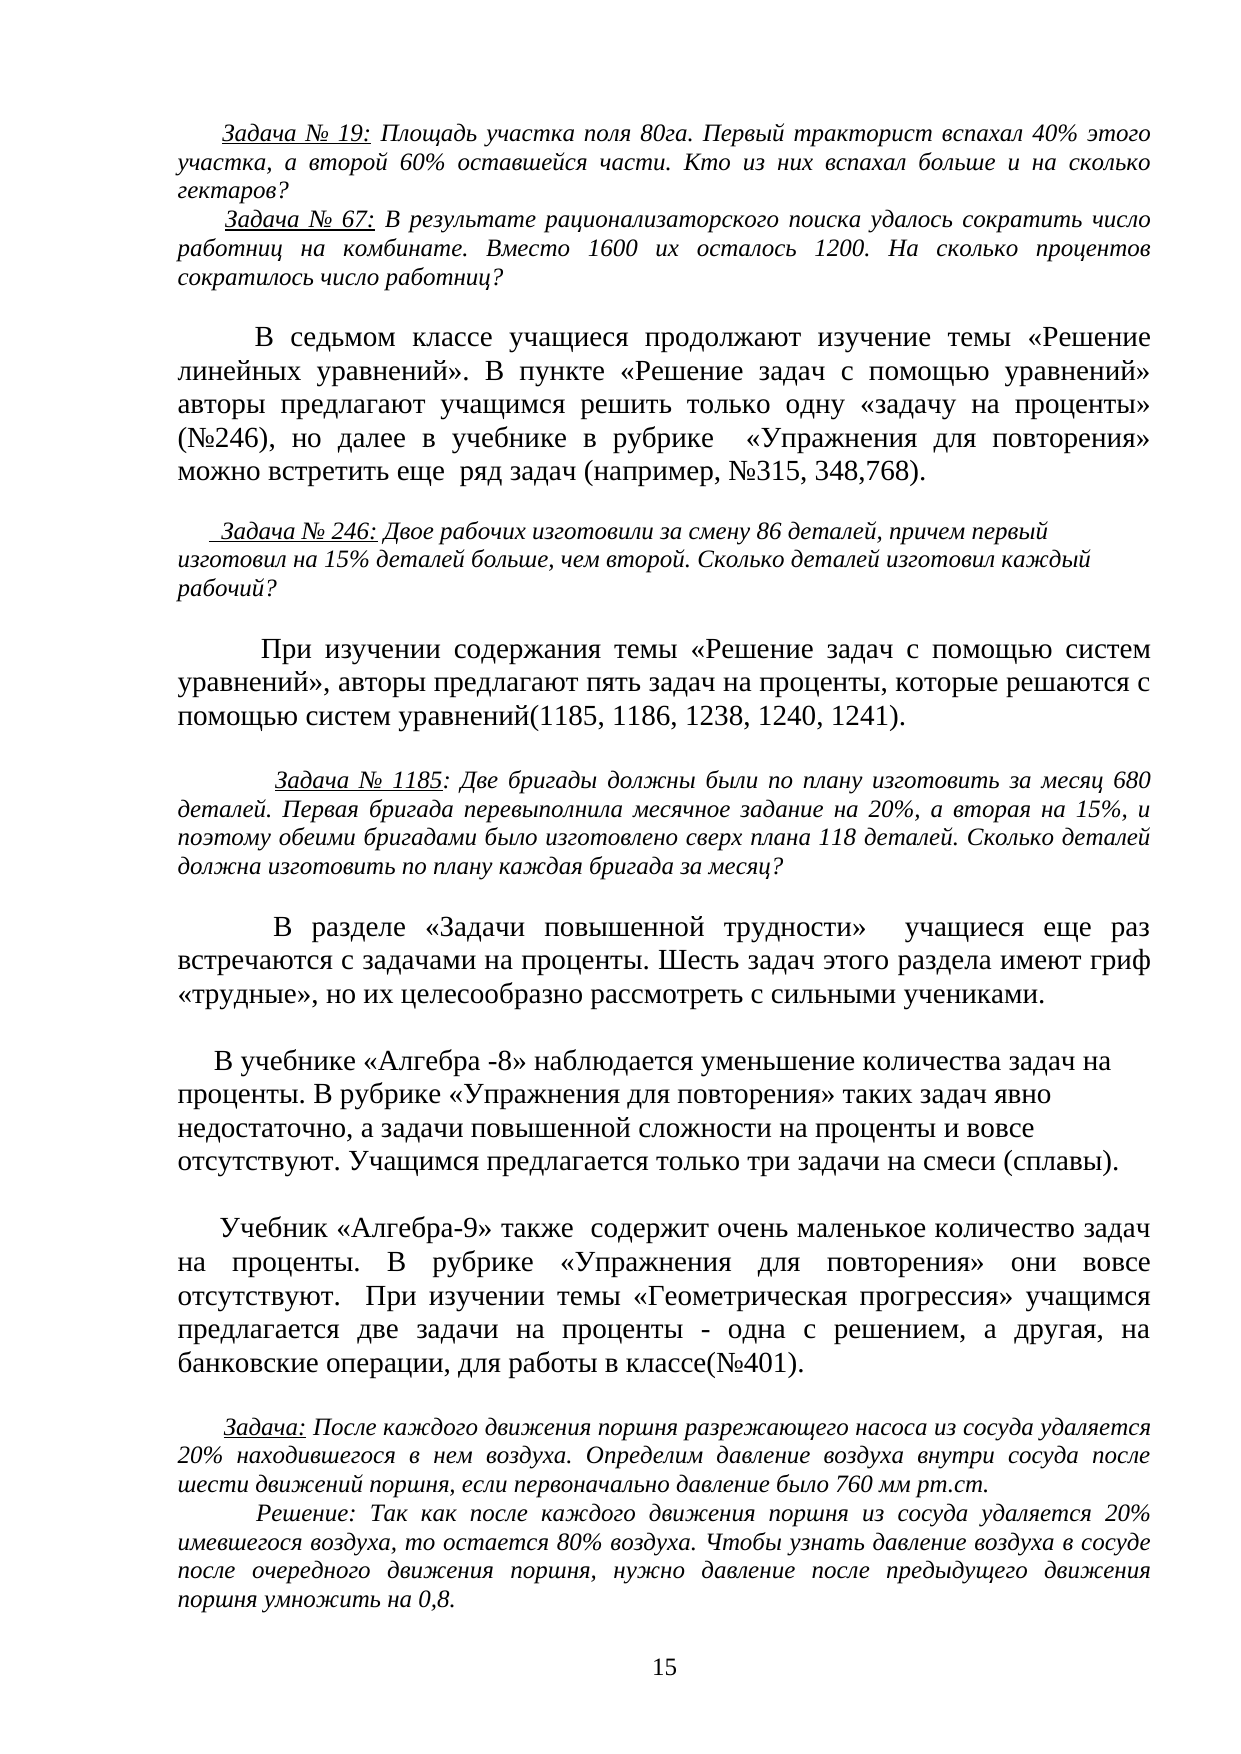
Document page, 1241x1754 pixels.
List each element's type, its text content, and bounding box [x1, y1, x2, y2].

text Задача: После каждого движения поршня разрежающего насоса из сосуда удаляется 20% находившегося в нем воздуха. Определим давление воздуха внутри сосуда после шести движений поршня, если первоначально давление было 760 мм рт.ст. [177, 1412, 1152, 1498]
text Задача № 246: Двое рабочих изготовили за смену 86 деталей, причем первый изготовил на 15% деталей больше, чем второй. Сколько деталей изготовил каждый рабочий? [177, 516, 1152, 602]
text Задача № 67: В результате рационализаторского поиска удалось сократить число работниц на комбинате. Вместо 1600 их осталось 1200. На сколько процентов сократилось число работниц? [177, 204, 1152, 291]
text В учебнике «Алгебра -8» наблюдается уменьшение количества задач на проценты. В рубрике «Упражнения для повторения» таких задач явно недостаточно, а задачи повышенной сложности на проценты и вовсе отсутствуют. Учащимся предлагается только три задачи на смеси (сплавы). [177, 1043, 1152, 1177]
text Задача № 19: Площадь участка поля 80га. Первый тракторист вспахал 40% этого участка, а второй 60% оставшейся части. Кто из них вспахал больше и на сколько гектаров? [177, 118, 1152, 204]
text В разделе «Задачи повышенной трудности» учащиеся еще раз встречаются с задачами на проценты. Шесть задач этого раздела имеют гриф «трудные», но их целесообразно рассмотреть с сильными учениками. [177, 909, 1152, 1009]
text Задача № 1185: Две бригады должны были по плану изготовить за месяц 680 деталей. Первая бригада перевыполнила месячное задание на 20%, а вторая на 15%, и поэтому обеими бригадами было изготовлено сверх плана 118 деталей. Сколько деталей должна изготовить по плану каждая бригада за месяц? [177, 765, 1152, 880]
text Учебник «Алгебра-9» также содержит очень маленькое количество задач на проценты. В рубрике «Упражнения для повторения» они вовсе отсутствуют. При изучении темы «Геометрическая прогрессия» учащимся предлагается две задачи на проценты - одна с решением, а другая, на банковские операции, для работы в классе(№401). [177, 1211, 1152, 1378]
text В седьмом классе учащиеся продолжают изучение темы «Решение линейных уравнений». В пункте «Решение задач с помощью уравнений» авторы предлагают учащимся решить только одну «задачу на проценты» (№246), но далее в учебнике в рубрике «Упражнения для повторения» можно встретить еще ряд задач (например, №315, 348,768). [177, 319, 1152, 487]
text Решение: Так как после каждого движения поршня из сосуда удаляется 20% имевшегося воздуха, то остается 80% воздуха. Чтобы узнать давление воздуха в сосуде после очередного движения поршня, нужно давление после предыдущего движения поршня умножить на 0,8. [177, 1498, 1152, 1613]
text При изучении содержания темы «Решение задач с помощью систем уравнений», авторы предлагают пять задач на проценты, которые решаются с помощью систем уравнений(1185, 1186, 1238, 1240, 1241). [177, 631, 1152, 731]
